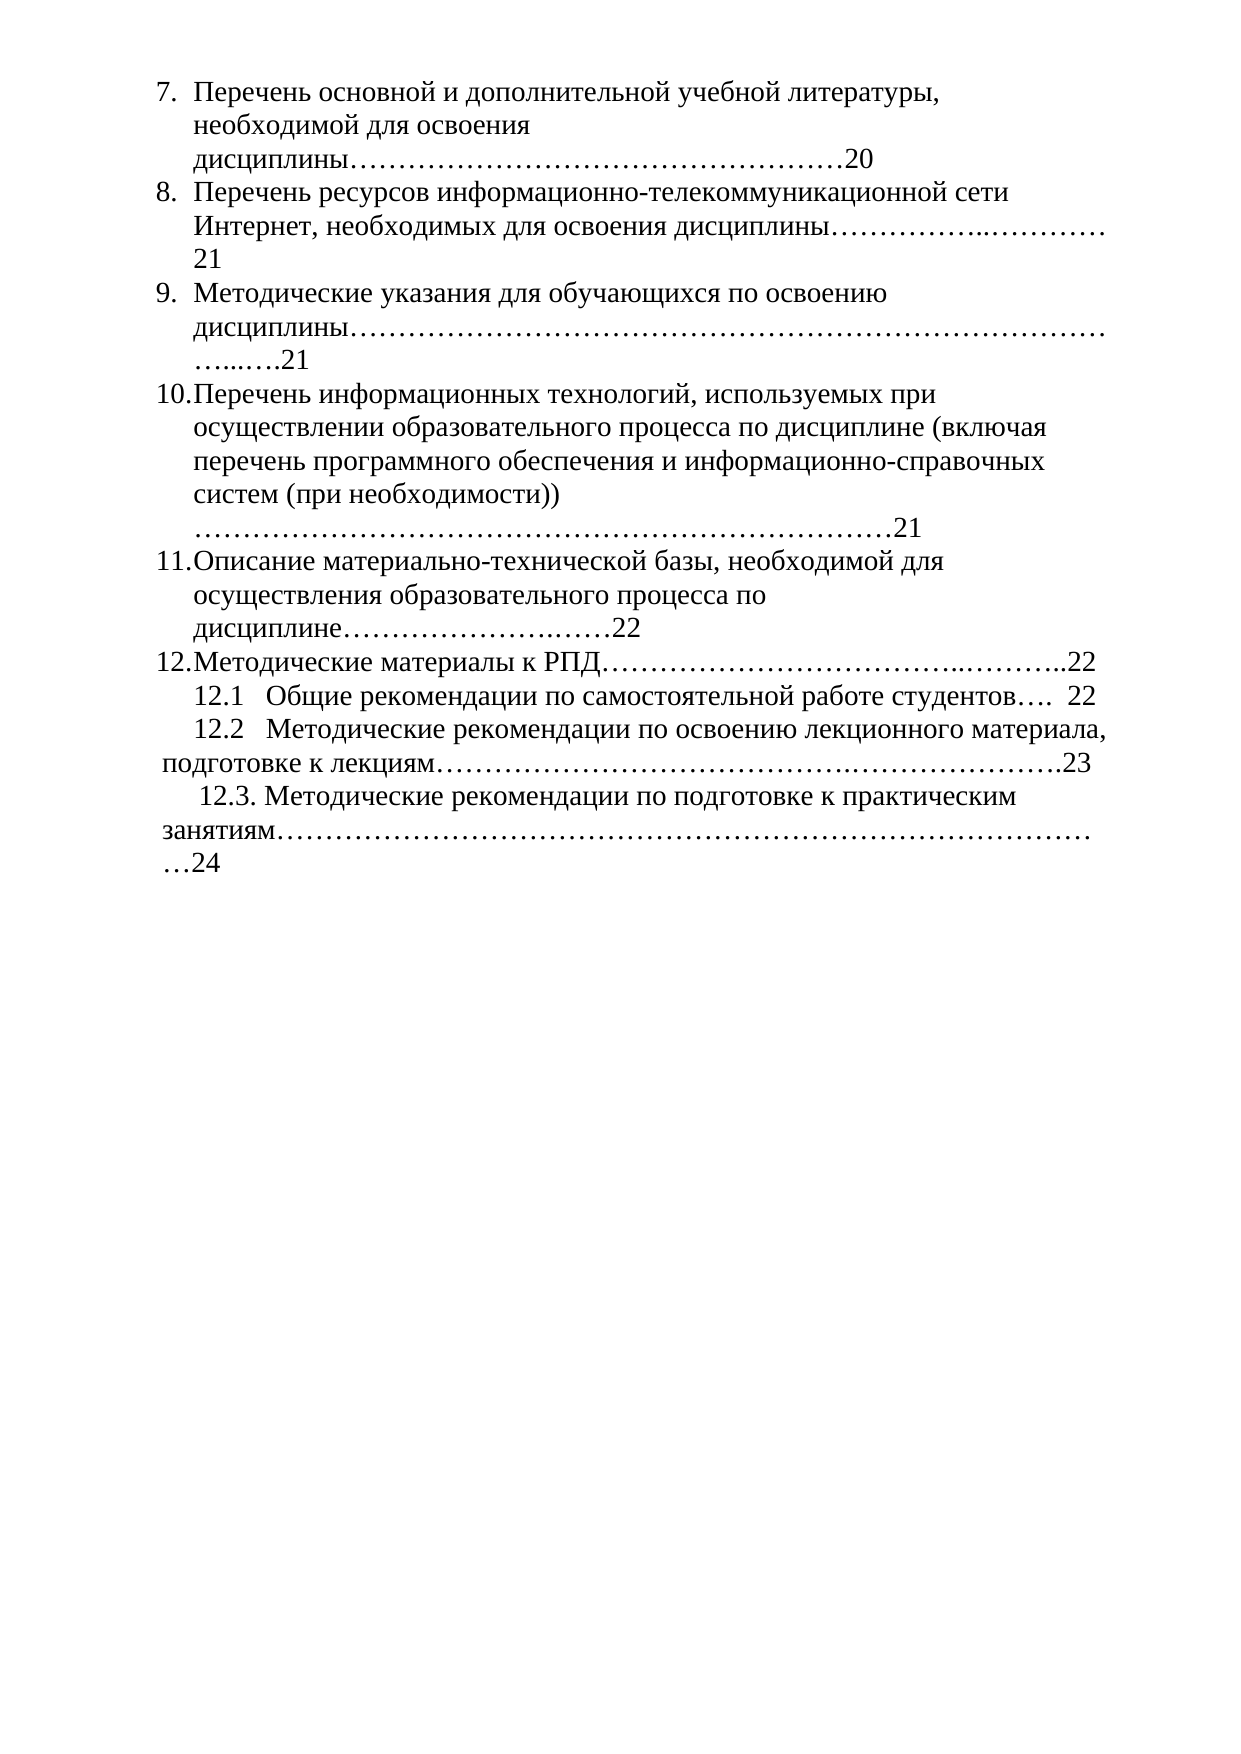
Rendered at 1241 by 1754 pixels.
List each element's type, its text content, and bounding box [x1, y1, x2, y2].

list Описание материально-технической базы, необходимой для осуществления образовательного процесса по дисциплине………………….……22 [156, 543, 1107, 644]
list Перечень информационных технологий, используемых при осуществлении образовательного процесса по дисциплине (включая перечень программного обеспечения и информационно-справочных систем (при необходимости))………………………………………………………………21 [156, 376, 1107, 543]
list Методические рекомендации по освоению лекционного материала, [193, 711, 1107, 745]
text подготовке к лекциям…………………………………….………………….23 [162, 745, 1107, 778]
list Перечень ресурсов информационно-телекоммуникационной сети Интернет, необходимых для освоения дисциплины……………..…………21 [156, 174, 1107, 275]
list Методические материалы к РПД………………………………..………..22 [156, 644, 1107, 678]
list Общие рекомендации по самостоятельной работе студентов…. 22 [193, 678, 1107, 711]
text 12.3. Методические рекомендации по подготовке к практическим занятиям……………………………………………………………………………24 [162, 778, 1107, 879]
list Методические указания для обучающихся по освоению дисциплины………………………………………………………………………...….21 [156, 275, 1107, 376]
list Перечень основной и дополнительной учебной литературы, необходимой для освоения дисциплины……………………………………………20 [156, 74, 1107, 174]
